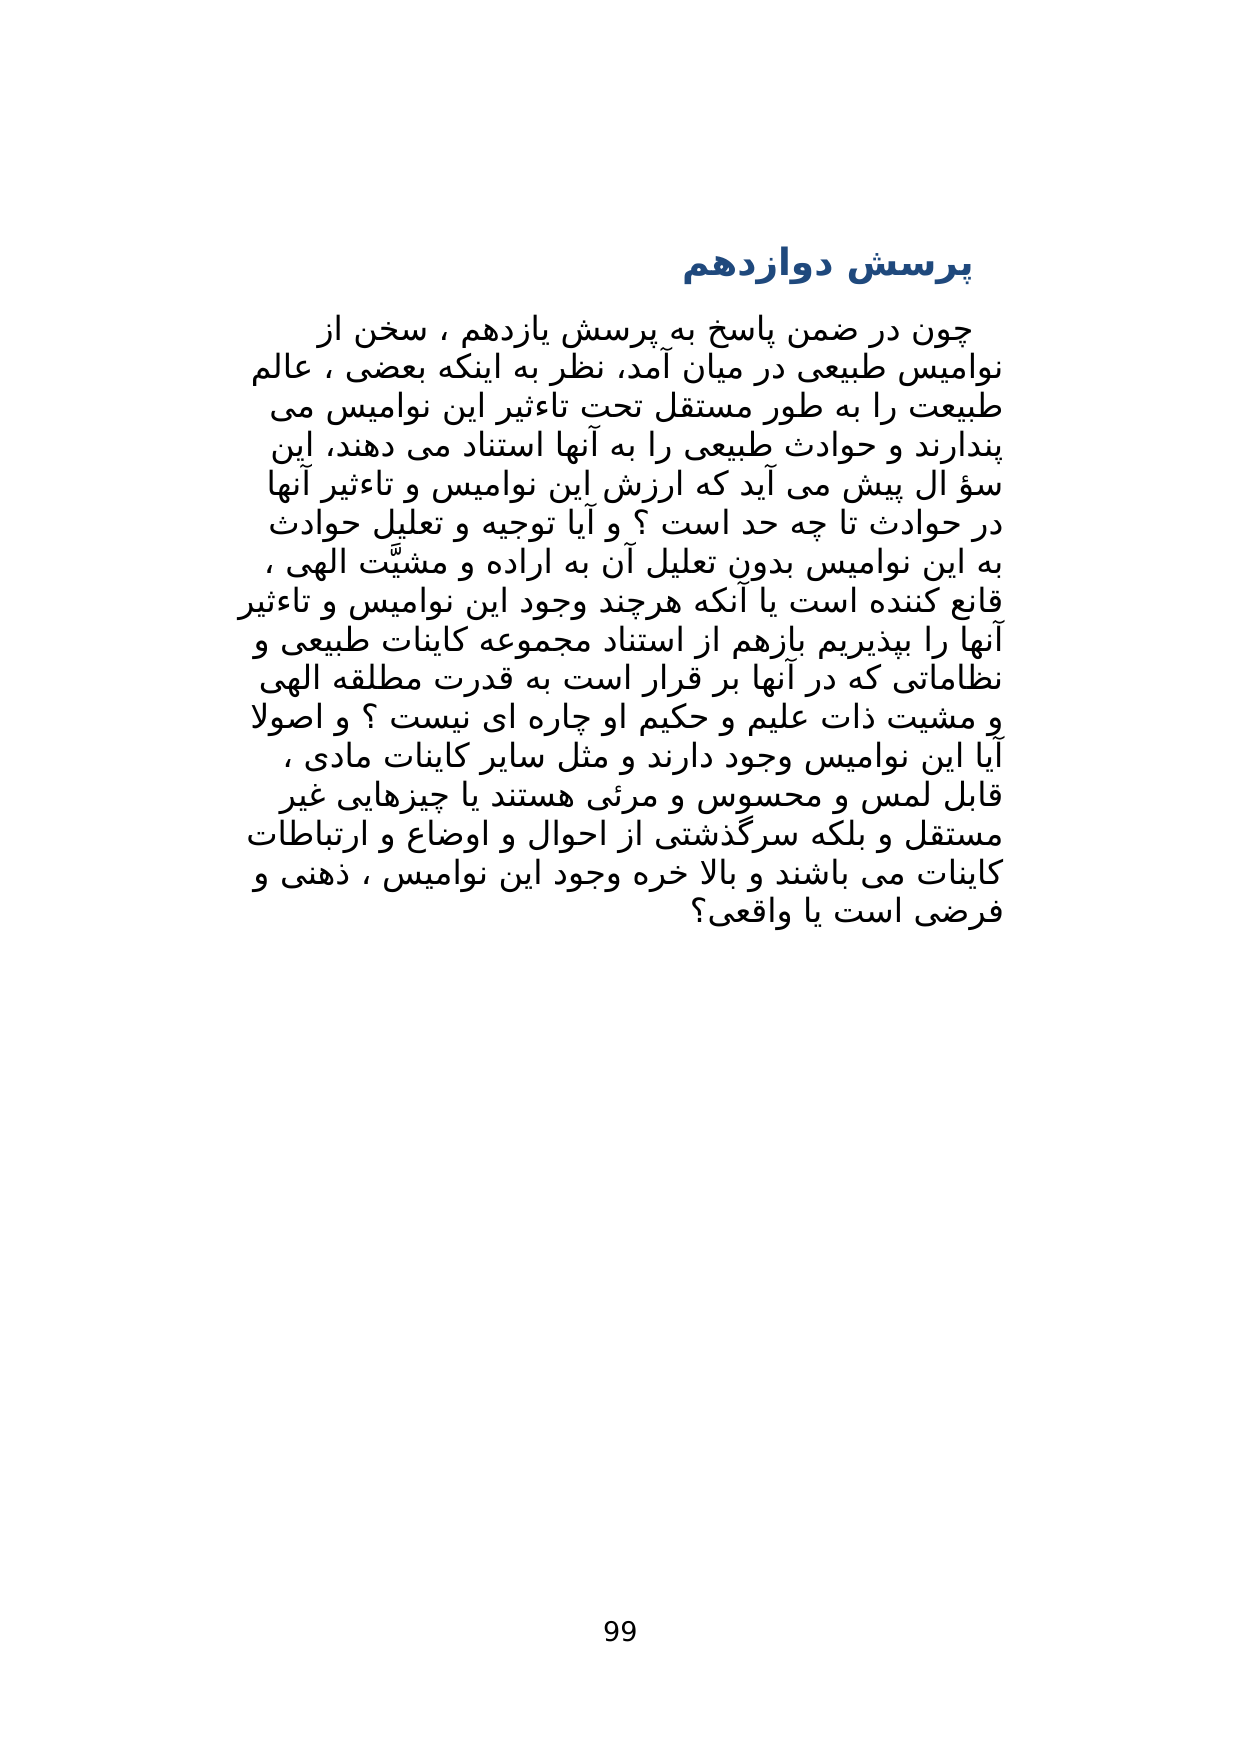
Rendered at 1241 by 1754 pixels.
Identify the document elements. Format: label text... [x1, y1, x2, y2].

subtitle پرسش دوازدهم [236, 241, 1004, 284]
text چون در ضمن پاسخ به پرسش يازدهم ، سخن از نواميس طبيعى در ميان آمد، نظر به اينكه بعضى ، عالم طبيعت را به طور مستقل تحت تاءثير اين نواميس مى پندارند و حوادث طبيعى را به آنها استناد مى دهند، اين سؤ ال پيش مى آيد كه ارزش اين نواميس و تاءثير آنها در حوادث تا چه حد است ؟ و آيا توجيه و تعليل حوادث به اين نواميس بدون تعليل آن به اراده و مشيَّت الهى ، قانع كننده است يا آنكه هرچند وجود اين نواميس و تاءثير آنها را بپذيريم بازهم از استناد مجموعه كاينات طبيعى و نظاماتى كه در آنها بر قرار است به قدرت مطلقه الهى و مشيت ذات عليم و حكيم او چاره اى نيست ؟ و اصولا آيا اين نواميس وجود دارند و مثل ساير كاينات مادى ، قابل لمس و محسوس و مرئى هستند يا چيزهايى غير مستقل و بلكه سرگذشتى از احوال و اوضاع و ارتباطات كاينات مى باشند و بالا خره وجود اين نواميس ، ذهنى و فرضى است يا واقعى؟ [236, 309, 1004, 931]
